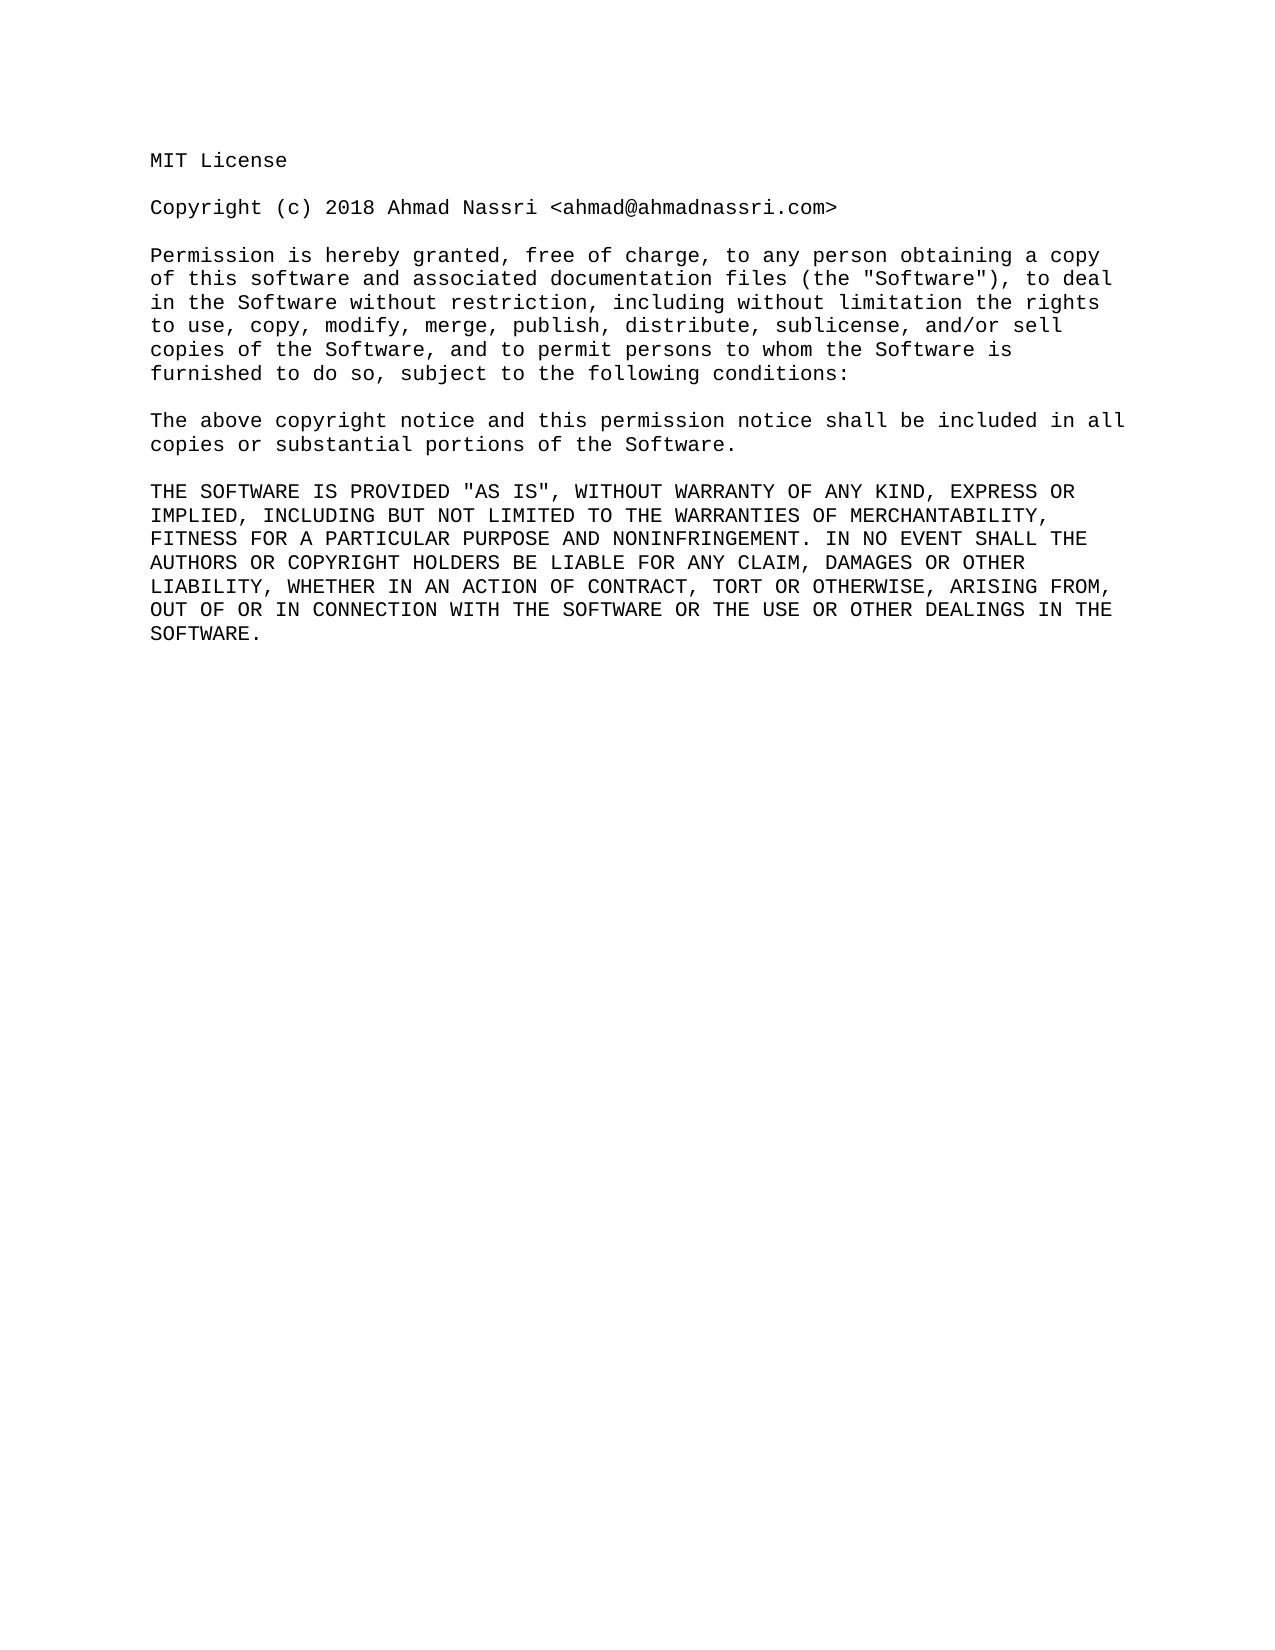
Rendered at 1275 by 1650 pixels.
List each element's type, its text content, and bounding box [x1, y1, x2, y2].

text Permission is hereby granted, free of charge, to any person obtaining a copy of this software and associated documentation files (the "Software"), to deal in the Software without restriction, including without limitation the rights to use, copy, modify, merge, publish, distribute, sublicense, and/or sell copies of the Software, and to permit persons to whom the Software is furnished to do so, subject to the following conditions: [150, 244, 1125, 386]
text Copyright (c) 2018 Ahmad Nassri <ahmad@ahmadnassri.com> [150, 197, 1125, 221]
text MIT License [150, 150, 1125, 174]
text THE SOFTWARE IS PROVIDED "AS IS", WITHOUT WARRANTY OF ANY KIND, EXPRESS OR IMPLIED, INCLUDING BUT NOT LIMITED TO THE WARRANTIES OF MERCHANTABILITY, FITNESS FOR A PARTICULAR PURPOSE AND NONINFRINGEMENT. IN NO EVENT SHALL THE AUTHORS OR COPYRIGHT HOLDERS BE LIABLE FOR ANY CLAIM, DAMAGES OR OTHER LIABILITY, WHETHER IN AN ACTION OF CONTRACT, TORT OR OTHERWISE, ARISING FROM, OUT OF OR IN CONNECTION WITH THE SOFTWARE OR THE USE OR OTHER DEALINGS IN THE SOFTWARE. [150, 481, 1125, 647]
text The above copyright notice and this permission notice shall be included in all copies or substantial portions of the Software. [150, 410, 1125, 457]
